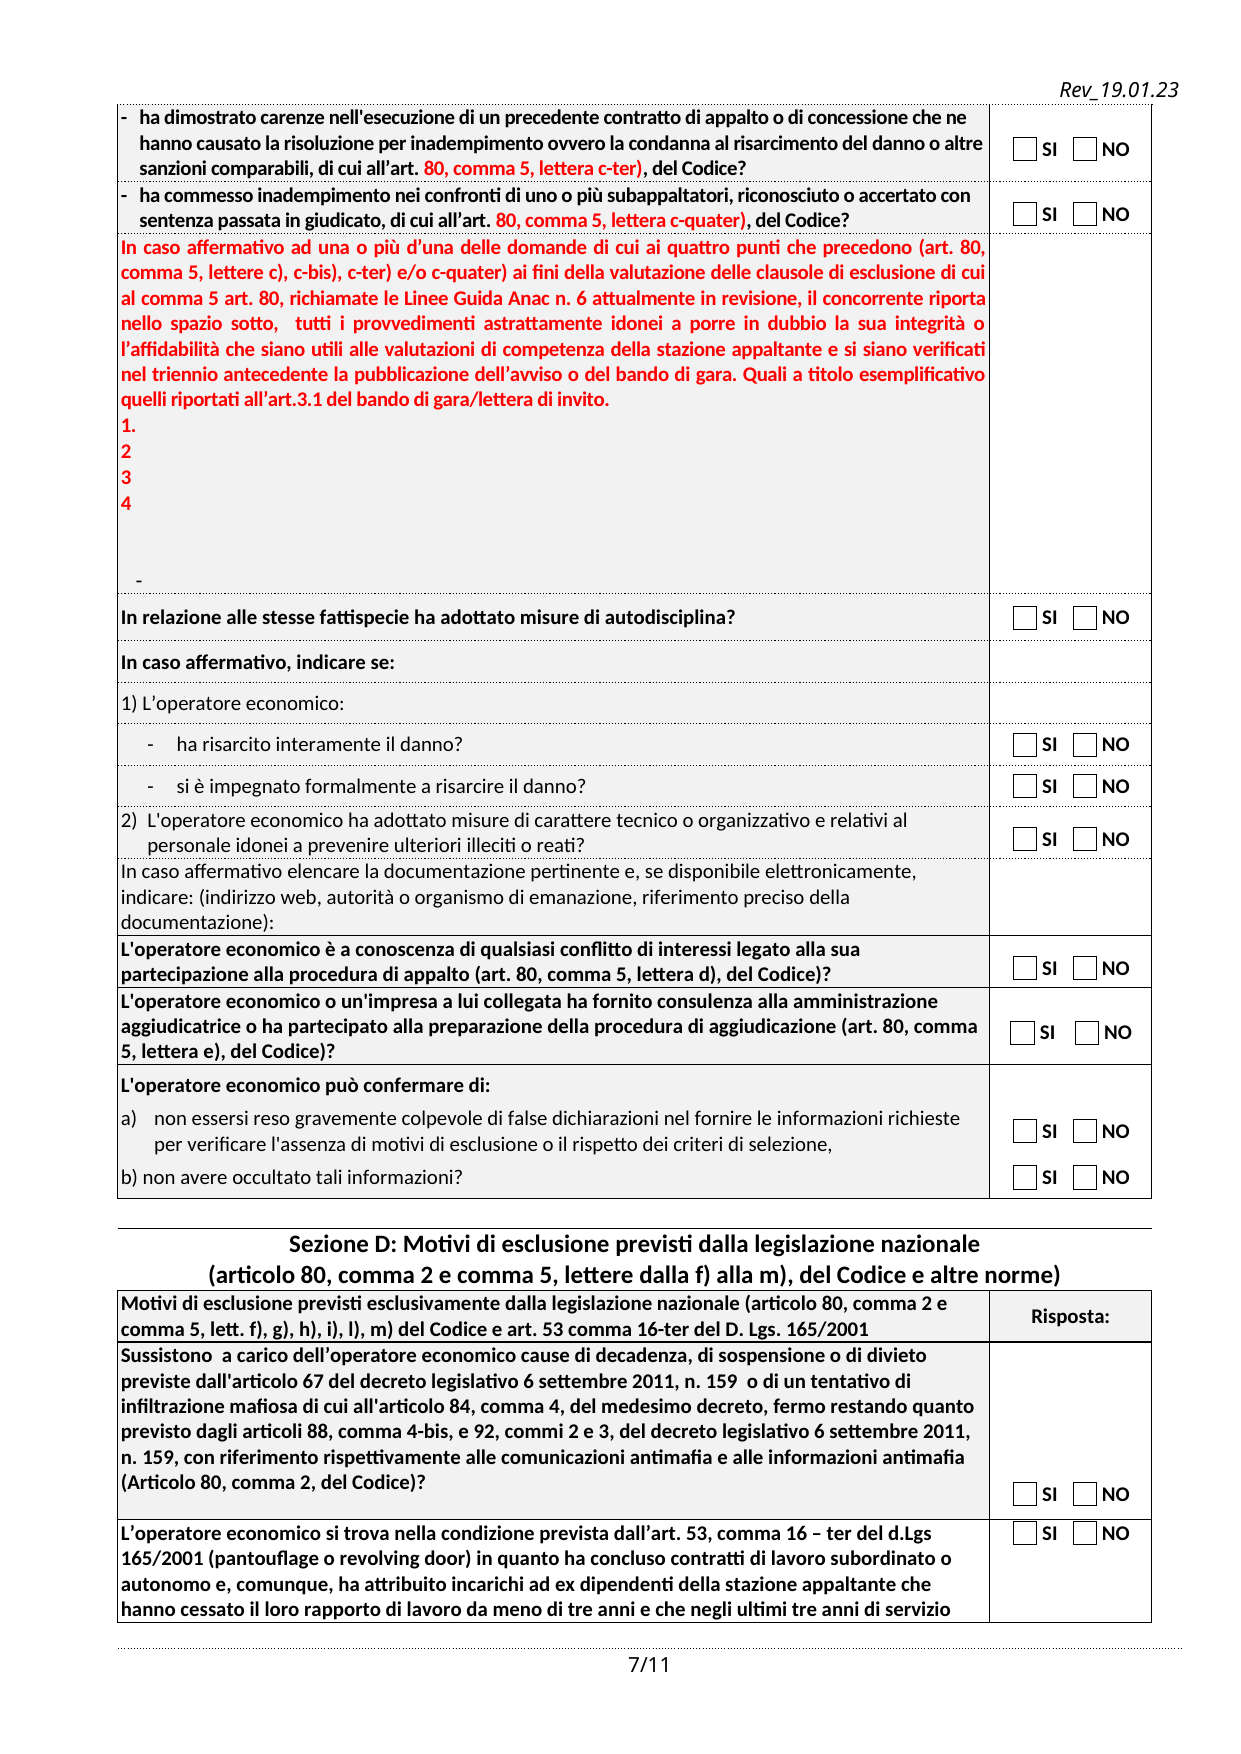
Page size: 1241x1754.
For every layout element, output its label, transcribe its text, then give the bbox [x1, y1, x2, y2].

table_cell [990, 640, 1151, 682]
table_cell [990, 858, 1151, 935]
table_cell SI NO [990, 593, 1151, 640]
table_cell In caso affermativo elencare la documentazione pertinente e, se disponibile elettronicamente, indicare: (indirizzo web, autorità o organismo di emanazione, riferimento preciso della documentazione): [118, 858, 989, 935]
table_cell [118, 1520, 989, 1622]
table_cell [990, 1065, 1151, 1106]
table_cell - ha dimostrato carenze nell'esecuzione di un precedente contratto di appalto o di concessione che ne hanno causato la risoluzione per inadempimento ovvero la condanna al risarcimento del danno o altre sanzioni comparabili, di cui all’art. 80, comma 5, lettera c-ter), del Codice? [118, 104, 989, 181]
table_cell - si è impegnato formalmente a risarcire il danno? [118, 765, 989, 806]
table_cell L'operatore economico può confermare di: [118, 1065, 989, 1106]
table_cell SI NO [990, 181, 1151, 233]
table_cell - ha commesso inadempimento nei confronti di uno o più subappaltatori, riconosciuto o accertato con sentenza passata in giudicato, di cui all’art. 80, comma 5, lettera c-quater), del Codice? [118, 181, 989, 233]
table_cell In caso affermativo ad una o più d’una delle domande di cui ai quattro punti che precedono (art. 80, comma 5, lettere c), c-bis), c-ter) e/o c-quater) ai fini della valutazione delle clausole di esclusione di cui al comma 5 art. 80, richiamate le Linee Guida Anac n. 6 attualmente in revisione, il concorrente riporta nello spazio sotto, tutti i provvedimenti astrattamente idonei a porre in dubbio la sua integrità o l’affidabilità che siano utili alle valutazioni di competenza della stazione appaltante e si siano verificati nel triennio antecedente la pubblicazione dell’avviso o del bando di gara. Quali a titolo esemplificativo quelli riportati all’art.3.1 del bando di gara/lettera di invito. 1. 2 3 4 [118, 233, 989, 593]
table_cell SI NO [990, 988, 1151, 1064]
table_cell [990, 233, 1151, 593]
table_cell a) non essersi reso gravemente colpevole di false dichiarazioni nel fornire le informazioni richieste per verificare l'assenza di motivi di esclusione o il rispetto dei criteri di selezione, [118, 1106, 989, 1156]
table_cell In relazione alle stesse fattispecie ha adottato misure di autodisciplina? [118, 593, 989, 640]
table_cell SI NO [990, 1520, 1151, 1622]
table_cell L'operatore economico o un'impresa a lui collegata ha fornito consulenza alla amministrazione aggiudicatrice o ha partecipato alla preparazione della procedura di aggiudicazione (art. 80, comma 5, lettera e), del Codice)? [118, 988, 989, 1064]
table_cell Motivi di esclusione previsti esclusivamente dalla legislazione nazionale (articolo 80, comma 2 e comma 5, lett. f), g), h), i), l), m) del Codice e art. 53 comma 16-ter del D. Lgs. 165/2001 [118, 1291, 989, 1341]
table_header Sezione D: Motivi di esclusione previsti dalla legislazione nazionale (articolo 80, comma 2 e comma 5, lettere dalla f) alla m), del Codice e altre norme) [118, 1229, 1152, 1289]
table_cell In caso affermativo, indicare se: [118, 640, 989, 682]
table_cell Sussistono a carico dell’operatore economico cause di decadenza, di sospensione o di divieto previste dall'articolo 67 del decreto legislativo 6 settembre 2011, n. 159 o di un tentativo di infiltrazione mafiosa di cui all'articolo 84, comma 4, del medesimo decreto, fermo restando quanto previsto dagli articoli 88, comma 4-bis, e 92, commi 2 e 3, del decreto legislativo 6 settembre 2011, n. 159, con riferimento rispettivamente alle comunicazioni antimafia e alle informazioni antimafia (Articolo 80, comma 2, del Codice)? [118, 1343, 989, 1519]
table_cell [990, 682, 1151, 723]
table_cell - ha risarcito interamente il danno? [118, 723, 989, 764]
table_cell SI NO [990, 806, 1151, 858]
table_cell SI NO [990, 104, 1151, 181]
table_cell L'operatore economico è a conoscenza di qualsiasi conflitto di interessi legato alla sua partecipazione alla procedura di appalto (art. 80, comma 5, lettera d), del Codice)? [118, 936, 989, 987]
table_cell b) non avere occultato tali informazioni? [118, 1156, 989, 1198]
table_cell SI NO [990, 1106, 1151, 1156]
table_cell 1) L’operatore economico: [118, 682, 989, 723]
table_cell Risposta: [990, 1291, 1151, 1341]
table_cell SI NO [990, 936, 1151, 987]
table_cell 2) L'operatore economico ha adottato misure di carattere tecnico o organizzativo e relativi al personale idonei a prevenire ulteriori illeciti o reati? [118, 806, 989, 858]
table_cell SI NO [990, 1343, 1151, 1519]
table_cell SI NO [990, 765, 1151, 806]
table_cell SI NO [990, 723, 1151, 764]
table_cell SI NO [990, 1156, 1151, 1198]
